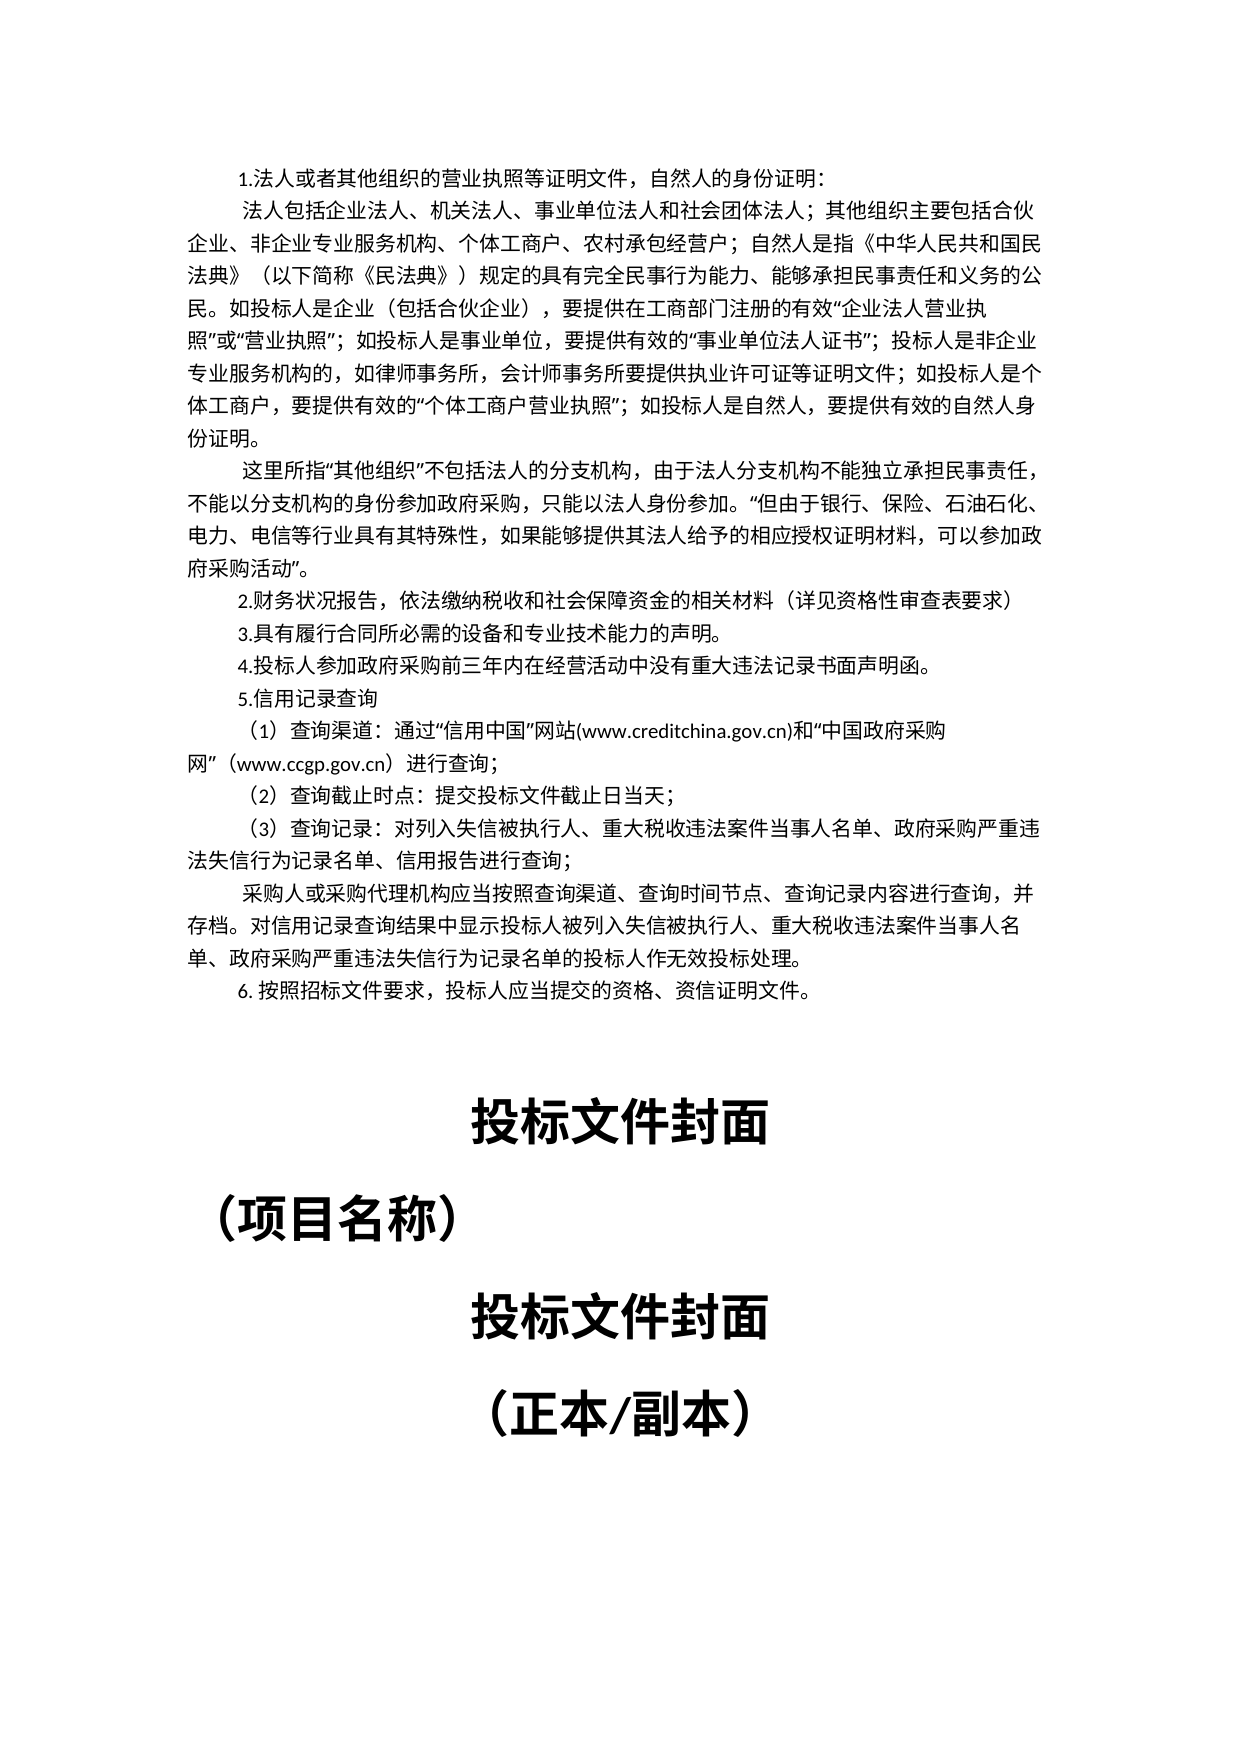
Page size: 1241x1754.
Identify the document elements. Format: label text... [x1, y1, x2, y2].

text （2）查询截止时点：提交投标文件截止日当天； [187, 779, 1053, 812]
text （项目名称） [187, 1169, 1053, 1267]
text 采购人或采购代理机构应当按照查询渠道、查询时间节点、查询记录内容进行查询，并存档。对信用记录查询结果中显示投标人被列入失信被执行人、重大税收违法案件当事人名单、政府采购严重违法失信行为记录名单的投标人作无效投标处理。 [187, 877, 1053, 974]
text 投标文件封面 [187, 1267, 1053, 1364]
text 这里所指“其他组织”不包括法人的分支机构，由于法人分支机构不能独立承担民事责任，不能以分支机构的身份参加政府采购，只能以法人身份参加。“但由于银行、保险、石油石化、电力、电信等行业具有其特殊性，如果能够提供其法人给予的相应授权证明材料，可以参加政府采购活动”。 [187, 454, 1053, 584]
text 5.信用记录查询 [187, 682, 1053, 714]
text 1.法人或者其他组织的营业执照等证明文件，自然人的身份证明： [187, 162, 1053, 194]
text （正本/副本） [187, 1364, 1053, 1462]
text （1）查询渠道：通过“信用中国”网站(www.creditchina.gov.cn)和“中国政府采购网”（www.ccgp.gov.cn）进行查询； [187, 714, 1053, 779]
text 6. 按照招标文件要求，投标人应当提交的资格、资信证明文件。 [187, 974, 1053, 1007]
text （3）查询记录：对列入失信被执行人、重大税收违法案件当事人名单、政府采购严重违法失信行为记录名单、信用报告进行查询； [187, 812, 1053, 877]
text 法人包括企业法人、机关法人、事业单位法人和社会团体法人；其他组织主要包括合伙企业、非企业专业服务机构、个体工商户、农村承包经营户；自然人是指《中华人民共和国民法典》（以下简称《民法典》）规定的具有完全民事行为能力、能够承担民事责任和义务的公民。如投标人是企业（包括合伙企业），要提供在工商部门注册的有效“企业法人营业执照”或“营业执照”；如投标人是事业单位，要提供有效的“事业单位法人证书”；投标人是非企业专业服务机构的，如律师事务所，会计师事务所要提供执业许可证等证明文件；如投标人是个体工商户，要提供有效的“个体工商户营业执照”；如投标人是自然人，要提供有效的自然人身份证明。 [187, 194, 1053, 454]
text 3.具有履行合同所必需的设备和专业技术能力的声明。 [187, 617, 1053, 649]
text 投标文件封面 [187, 1072, 1053, 1169]
text 4.投标人参加政府采购前三年内在经营活动中没有重大违法记录书面声明函。 [187, 649, 1053, 682]
text 2.财务状况报告，依法缴纳税收和社会保障资金的相关材料（详见资格性审查表要求） [187, 584, 1053, 617]
